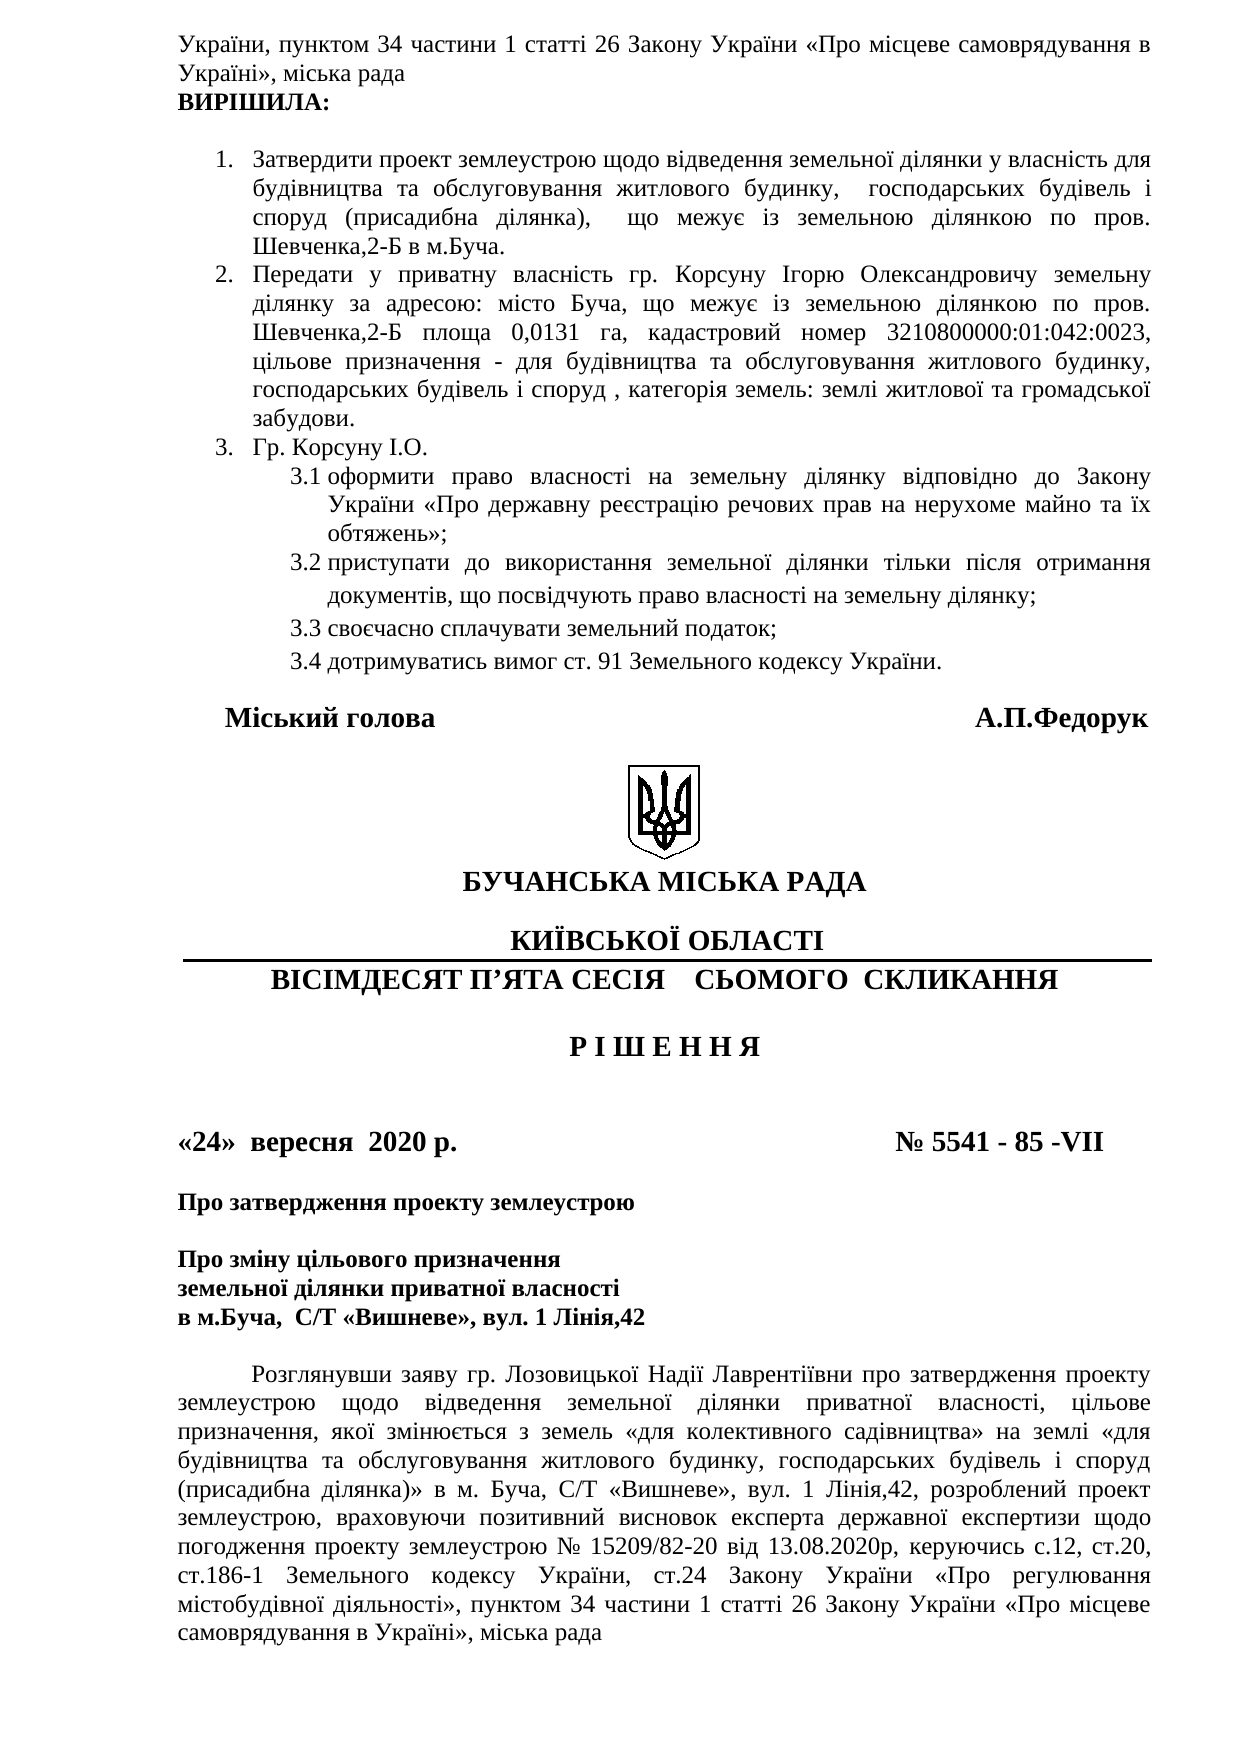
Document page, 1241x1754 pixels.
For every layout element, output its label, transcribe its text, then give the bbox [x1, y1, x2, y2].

text ВІСІМДЕСЯТ П’ЯТА СЕСІЯ СЬОМОГО СКЛИКАННЯ [177, 962, 1152, 996]
text Про затвердження проекту землеустрою [177, 1187, 1152, 1216]
list Затвердити проект землеустрою щодо відведення земельної ділянки у власність для будівництва та обслуговування житлового будинку, господарських будівель і споруд (присадибна ділянка), що межує із земельною ділянкою по пров. Шевченка,2-Б в м.Буча. [215, 144, 1152, 259]
text Розглянувши заяву гр. Лозовицької Надії Лаврентіївни про затвердження проекту землеустрою щодо відведення земельної ділянки приватної власності, цільове призначення, якої змінюється з земель «для колективного садівництва» на землі «для будівництва та обслуговування житлового будинку, господарських будівель і споруд (присадибна ділянка)» в м. Буча, С/Т «Вишневе», вул. 1 Лінія,42, розроблений проект землеустрою, враховуючи позитивний висновок експерта державної експертизи щодо погодження проекту землеустрою № 15209/82-20 від 13.08.2020р, керуючись с.12, ст.20, ст.186-1 Земельного кодексу України, ст.24 Закону України «Про регулювання містобудівної діяльності», пунктом 34 частини 1 статті 26 Закону України «Про місцеве самоврядування в Україні», міська рада [177, 1359, 1152, 1646]
text БУЧАНСЬКА МІСЬКА РАДА [177, 864, 1152, 898]
list Гр. Корсуну І.О. [215, 432, 1152, 461]
list Передати у приватну власність гр. Корсуну Ігорю Олександровичу земельну ділянку за адресою: місто Буча, що межує із земельною ділянкою по пров. Шевченка,2-Б площа 0,0131 га, кадастровий номер 3210800000:01:042:0023, цільове призначення - для будівництва та обслуговування житлового будинку, господарських будівель і споруд , категорія земель: землі житлової та громадської забудови. [215, 259, 1152, 432]
text земельної ділянки приватної власності [177, 1273, 1152, 1302]
text Р І Ш Е Н Н Я [177, 1029, 1152, 1063]
list своєчасно сплачувати земельний податок; [290, 613, 1152, 642]
text КИЇВСЬКОЇ ОБЛАСТІ [183, 923, 1152, 959]
text в м.Буча, С/Т «Вишневе», вул. 1 Лінія,42 [177, 1302, 1152, 1331]
list оформити право власності на земельну ділянку відповідно до Закону України «Про державну реєстрацію речових прав на нерухоме майно та їх обтяжень»; [290, 461, 1152, 547]
list приступати до використання земельної ділянки тільки після отримання документів, що посвідчують право власності на земельну ділянку; [290, 547, 1152, 609]
text Міський голова А.П.Федорук [177, 700, 1152, 733]
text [177, 29, 1152, 87]
text ВИРІШИЛА: [177, 87, 1152, 116]
text Про зміну цільового призначення [177, 1244, 1152, 1273]
list дотримуватись вимог ст. 91 Земельного кодексу України. [290, 646, 1152, 675]
text «24» вересня 2020 р. № 5541 - 85 -VІІ [177, 1124, 1152, 1158]
